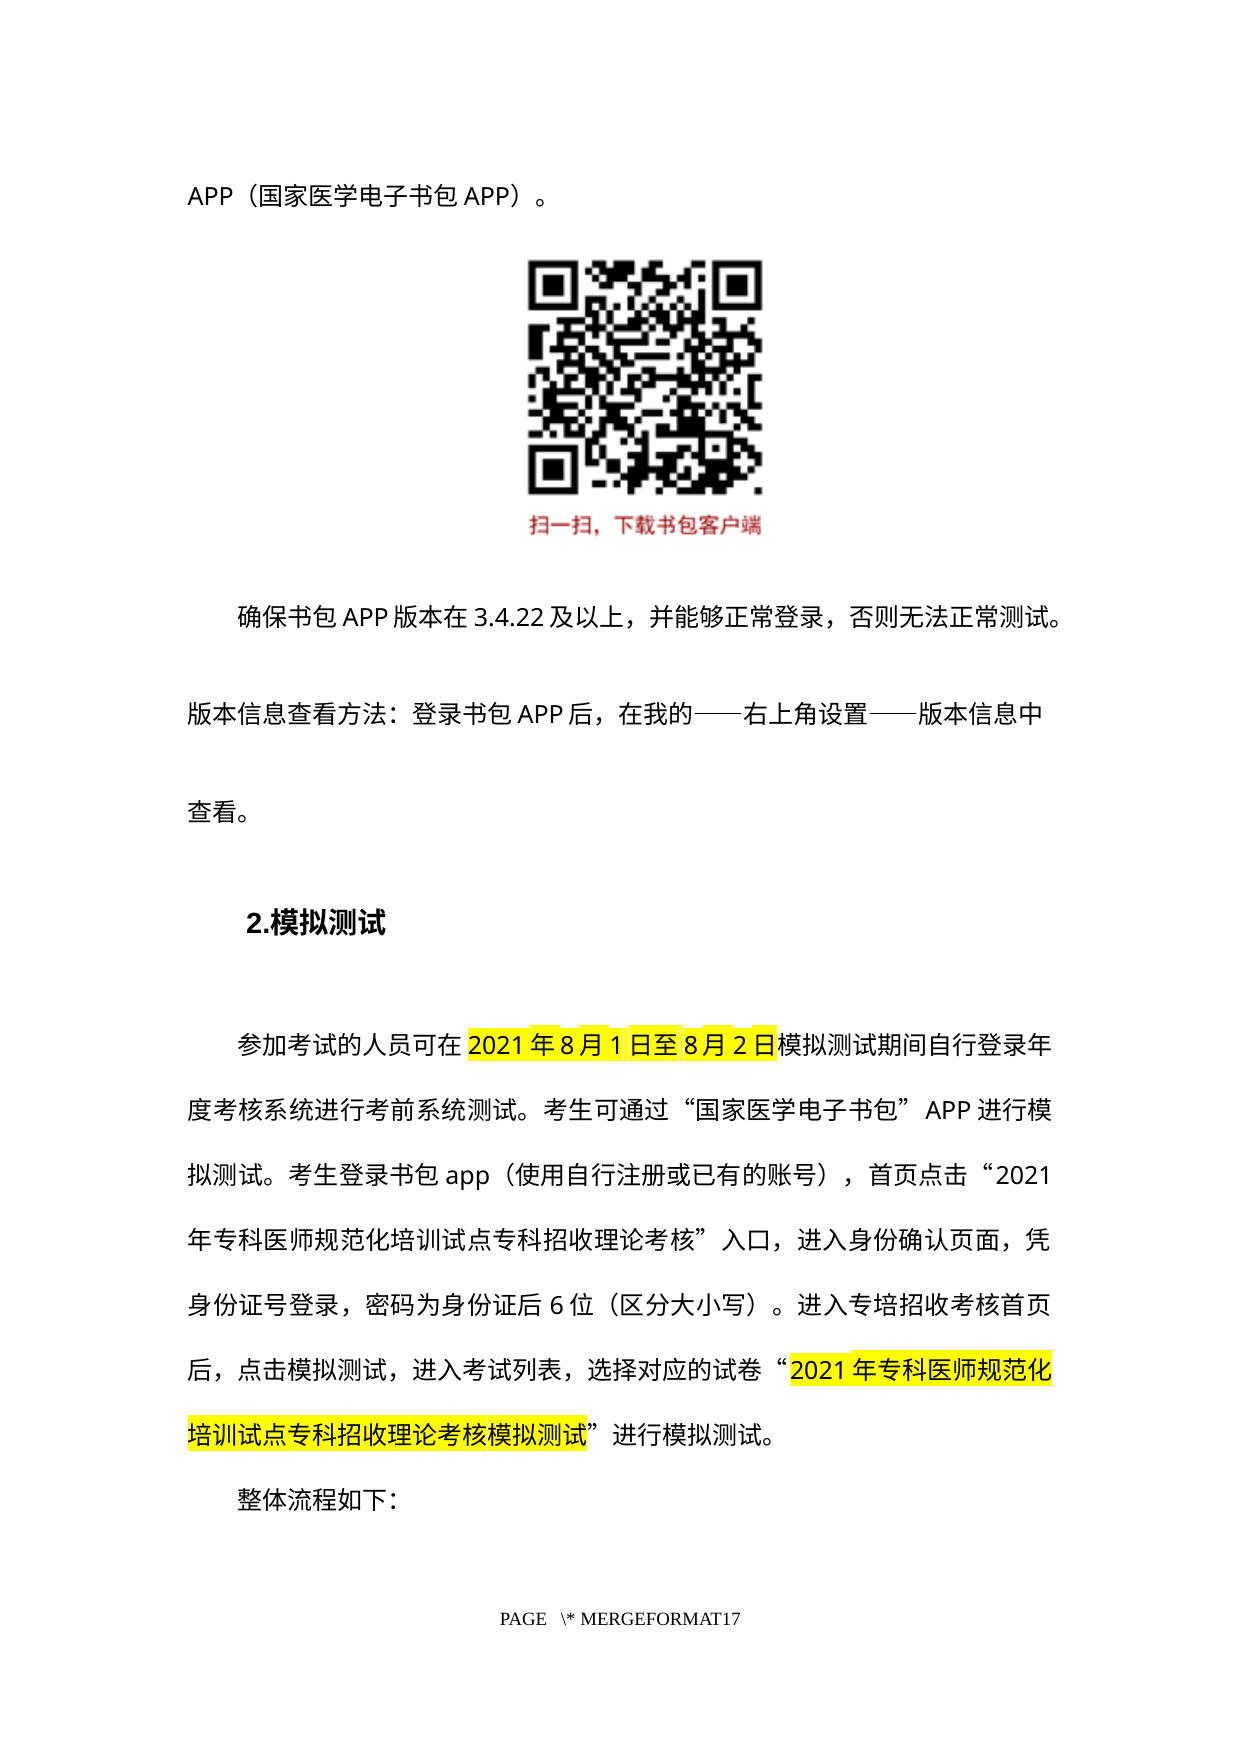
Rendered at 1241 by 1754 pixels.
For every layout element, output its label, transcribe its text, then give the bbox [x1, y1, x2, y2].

picture [513, 245, 778, 555]
text 整体流程如下： [187, 1466, 1053, 1531]
text 参加考试的人员可在2021年8月1日至8月2日模拟测试期间自行登录年度考核系统进行考前系统测试。考生可通过“国家医学电子书包”APP进行模拟测试。考生登录书包app（使用自行注册或已有的账号），首页点击“2021年专科医师规范化培训试点专科招收理论考核”入口，进入身份确认页面，凭身份证号登录，密码为身份证后6位（区分大小写）。进入专培招收考核首页后，点击模拟测试，进入考试列表，选择对应的试卷“2021年专科医师规范化培训试点专科招收理论考核模拟测试”进行模拟测试。 [187, 1011, 1053, 1466]
subtitle 2.模拟测试 [187, 888, 1053, 953]
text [187, 162, 1053, 227]
text 确保书包APP版本在3.4.22及以上，并能够正常登录，否则无法正常测试。版本信息查看方法：登录书包APP后，在我的——右上角设置——版本信息中查看。 [187, 583, 1053, 843]
